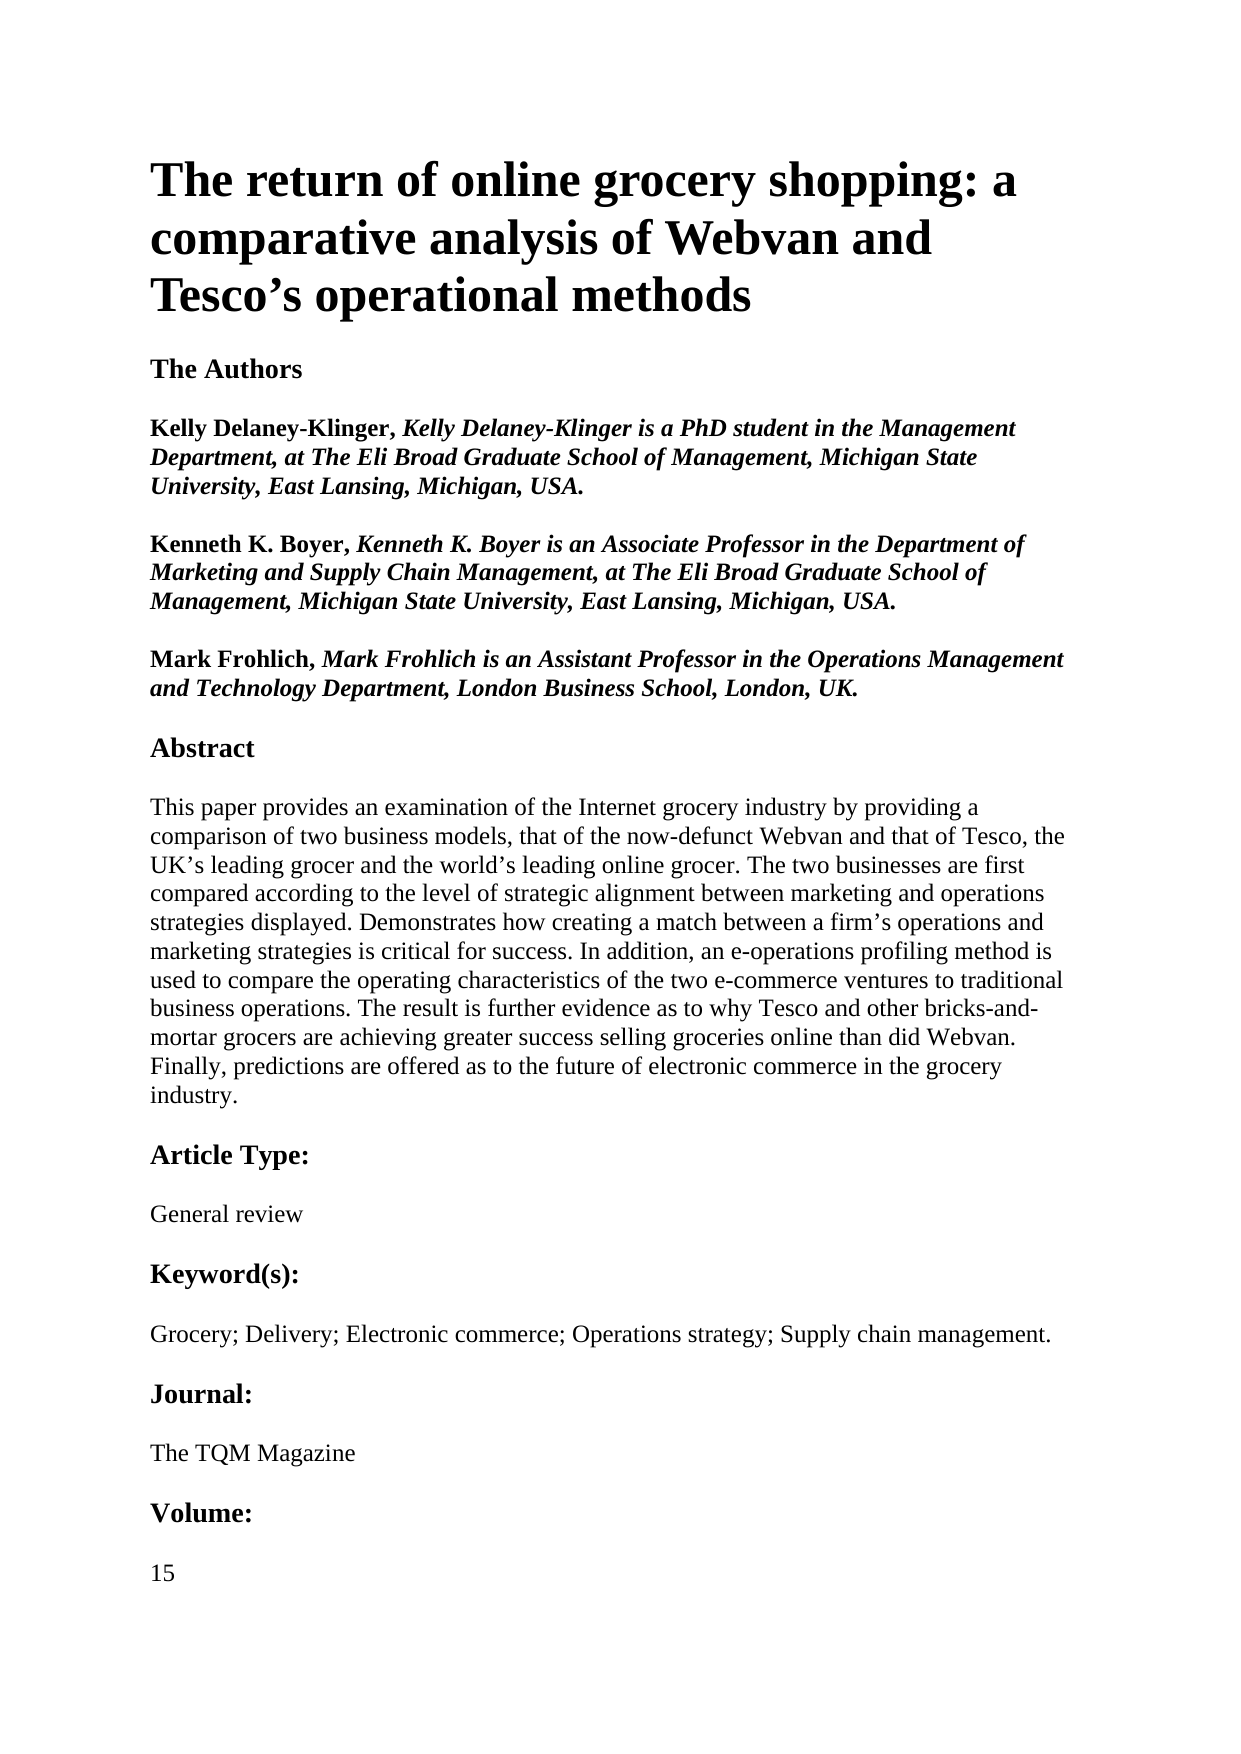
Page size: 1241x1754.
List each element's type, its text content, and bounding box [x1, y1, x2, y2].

text Grocery; Delivery; Electronic commerce; Operations strategy; Supply chain management. [150, 1319, 1090, 1347]
text This paper provides an examination of the Internet grocery industry by providing a comparison of two business models, that of the now-defunct Webvan and that of Tesco, the UK’s leading grocer and the world’s leading online grocer. The two businesses are first compared according to the level of strategic alignment between marketing and operations strategies displayed. Demonstrates how creating a match between a firm’s operations and marketing strategies is critical for success. In addition, an e-operations profiling method is used to compare the operating characteristics of the two e-commerce ventures to traditional business operations. The result is further evidence as to why Tesco and other bricks-and-mortar grocers are achieving greater success selling groceries online than did Webvan. Finally, predictions are offered as to the future of electronic commerce in the grocery industry. [150, 792, 1090, 1108]
text Kelly Delaney-Klinger, Kelly Delaney-Klinger is a PhD student in the Management Department, at The Eli Broad Graduate School of Management, Michigan State University, East Lansing, Michigan, USA. [150, 413, 1090, 499]
text Keyword(s): [150, 1257, 1090, 1289]
text Abstract [150, 731, 1090, 763]
text 15 [150, 1558, 1090, 1586]
text Kenneth K. Boyer, Kenneth K. Boyer is an Associate Professor in the Department of Marketing and Supply Chain Management, at The Eli Broad Graduate School of Management, Michigan State University, East Lansing, Michigan, USA. [150, 529, 1090, 615]
text General review [150, 1199, 1090, 1228]
text Journal: [150, 1377, 1090, 1409]
text Mark Frohlich, Mark Frohlich is an Assistant Professor in the Operations Management and Technology Department, London Business School, London, UK. [150, 644, 1090, 702]
text The Authors [150, 352, 1090, 384]
text The return of online grocery shopping: a comparative analysis of Webvan and Tesco’s operational methods [150, 150, 1090, 322]
text Volume: [150, 1496, 1090, 1528]
text Article Type: [150, 1138, 1090, 1170]
text The TQM Magazine [150, 1438, 1090, 1467]
